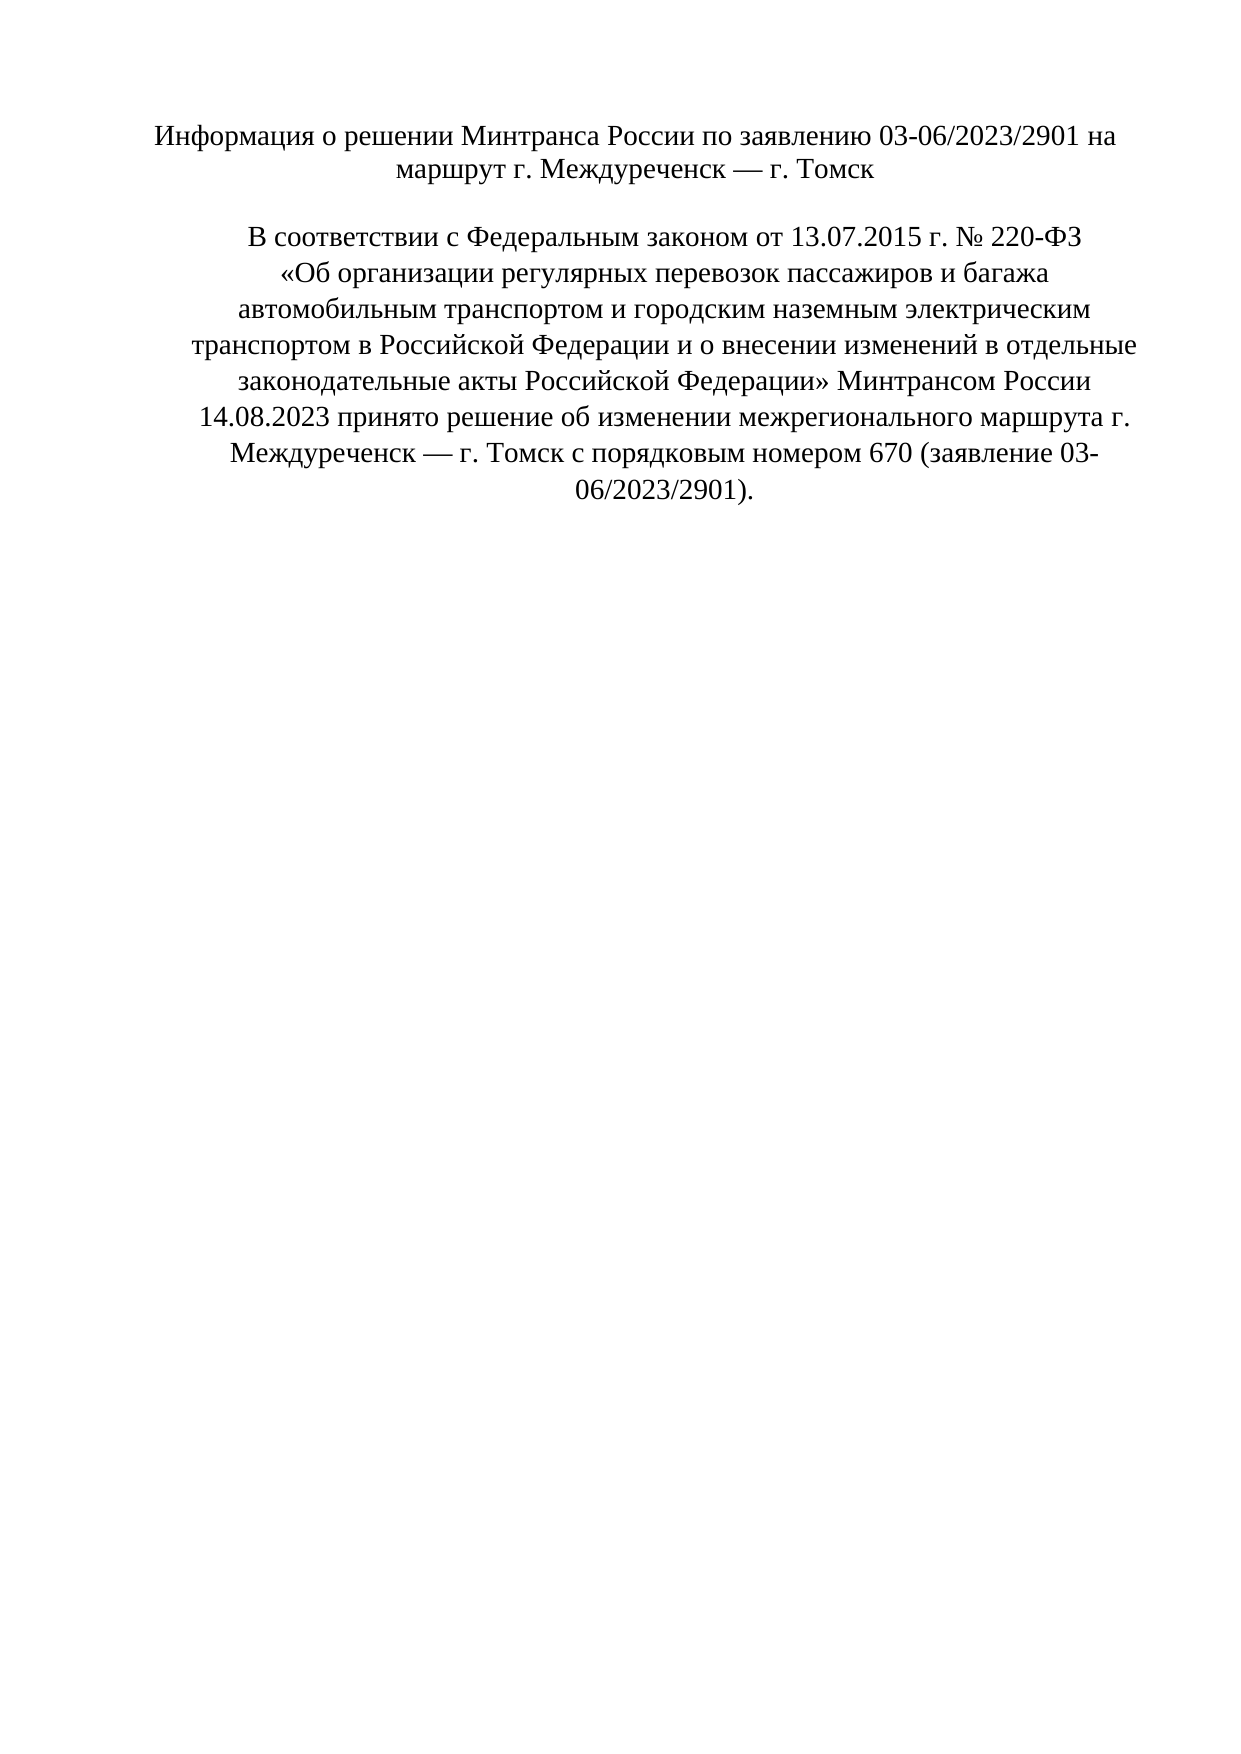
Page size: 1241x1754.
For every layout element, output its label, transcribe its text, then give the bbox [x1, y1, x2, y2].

text Информация о решении Минтранса России по заявлению 03-06/2023/2901 на маршрут г. Междуреченск — г. Томск [118, 118, 1152, 185]
text В соответствии с Федеральным законом от 13.07.2015 г. № 220-ФЗ «Об организации регулярных перевозок пассажиров и багажа автомобильным транспортом и городским наземным электрическим транспортом в Российской Федерации и о внесении изменений в отдельные законодательные акты Российской Федерации» Минтрансом России 14.08.2023 принято решение об изменении межрегионального маршрута г. Междуреченск — г. Томск с порядковым номером 670 (заявление 03-06/2023/2901). [177, 219, 1152, 505]
